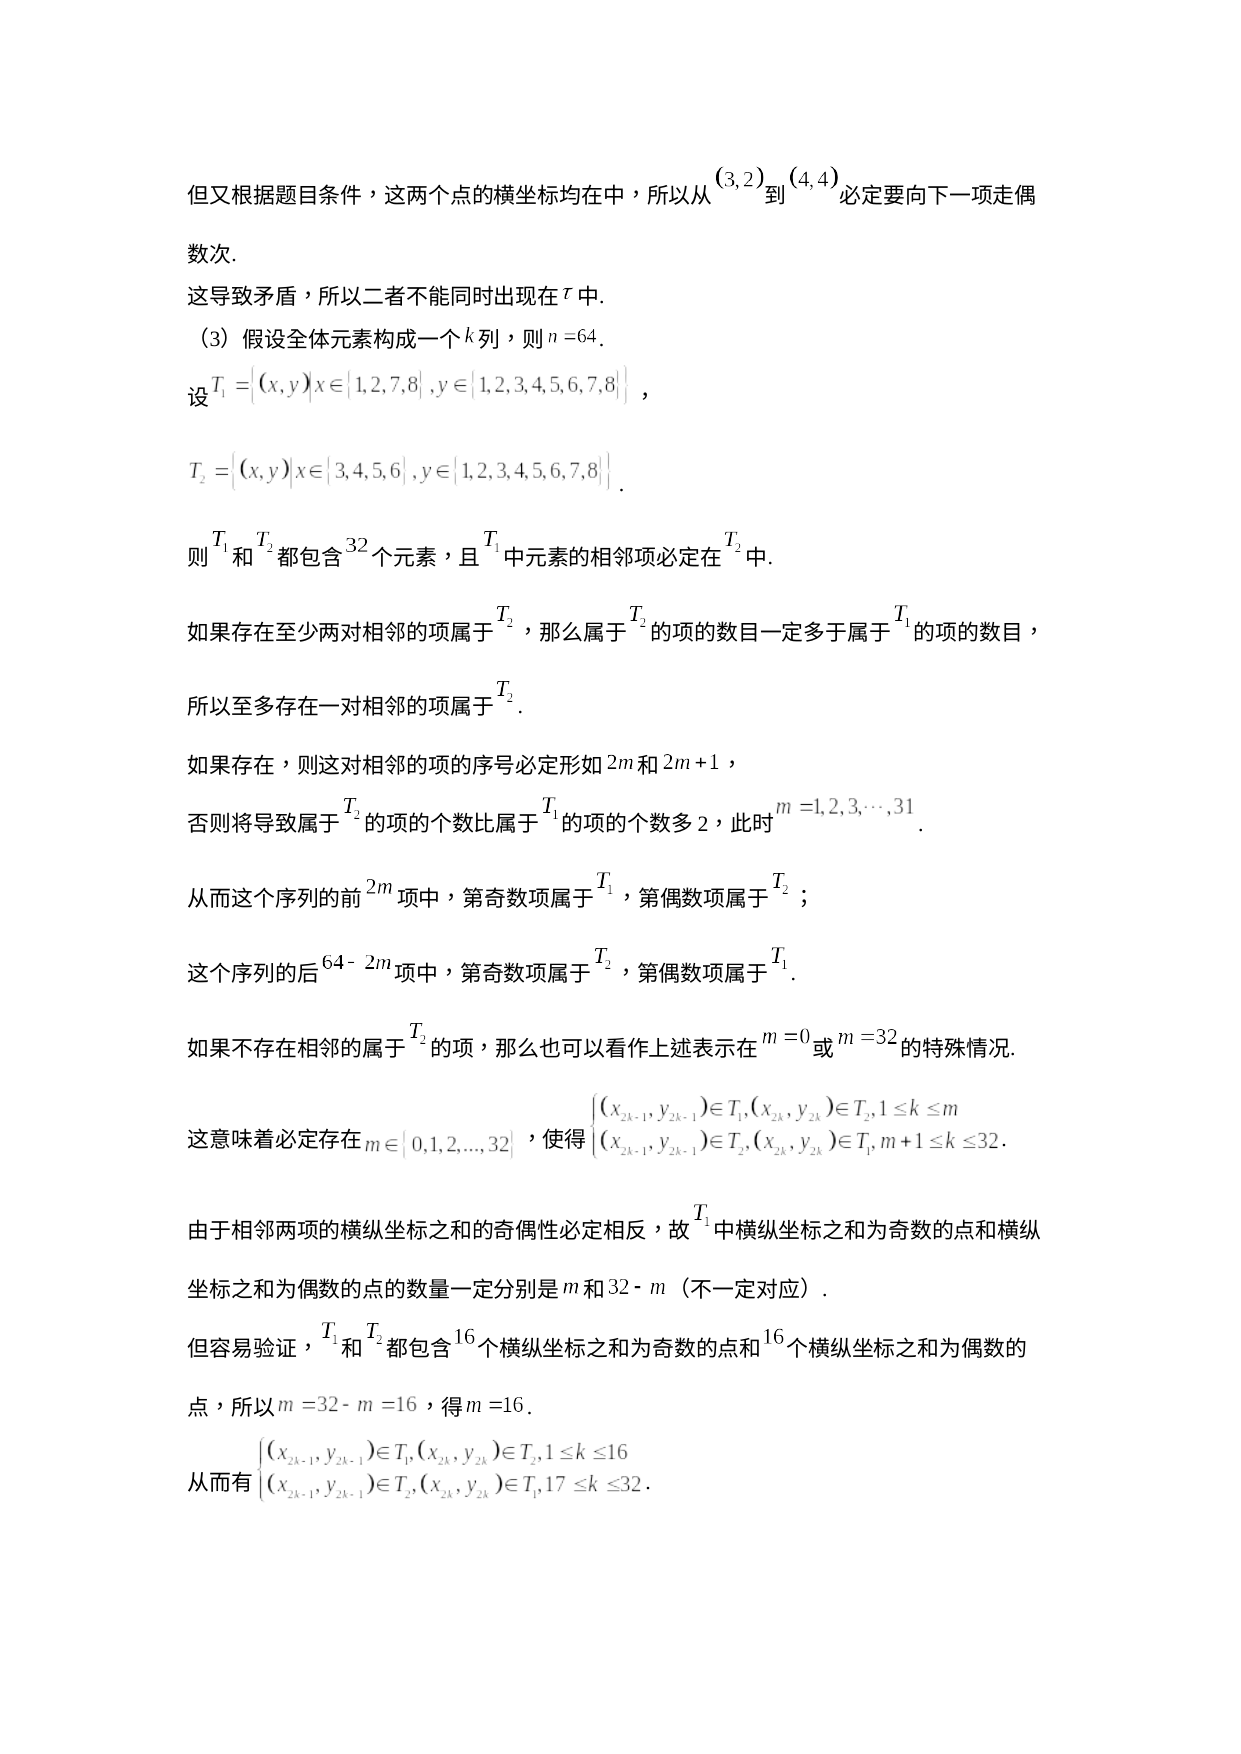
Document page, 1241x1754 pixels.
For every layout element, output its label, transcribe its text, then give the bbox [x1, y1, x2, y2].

text 这导致矛盾，所以二者不能同时出现在中. [187, 280, 1053, 312]
text 这个序列的后项中，第奇数项属于，第偶数项属于. [187, 940, 1053, 1005]
text 从而这个序列的前项中，第奇数项属于，第偶数项属于； [187, 866, 1053, 931]
text （3）假设全体元素构成一个列，则. [187, 322, 1053, 355]
text 这意味着必定存在，使得. [187, 1090, 1053, 1187]
text 如果不存在相邻的属于的项，那么也可以看作上述表示在或的特殊情况. [187, 1015, 1053, 1080]
text 但容易验证，和都包含个横纵坐标之和为奇数的点和个横纵坐标之和为偶数的点，所以，得. [187, 1315, 1053, 1423]
text 所以至多存在一对相邻的项属于. [187, 674, 1053, 739]
text 由于相邻两项的横纵坐标之和的奇偶性必定相反，故中横纵坐标之和为奇数的点和横纵坐标之和为偶数的点的数量一定分别是和（不一定对应）. [187, 1197, 1053, 1305]
text 如果存在，则这对相邻的项的序号必定形如和， [187, 748, 1053, 781]
text 但又根据题目条件，这两个点的横坐标均在中，所以从到必定要向下一项走偶数次. [187, 162, 1053, 270]
text 设，. [187, 364, 1053, 516]
text 如果存在至少两对相邻的项属于，那么属于的项的数目一定多于属于的项的数目， [187, 599, 1053, 664]
text 否则将导致属于的项的个数比属于的项的个数多2，此时. [187, 791, 1053, 856]
text 则和都包含个元素，且中元素的相邻项必定在中. [187, 524, 1053, 589]
text 从而有. [187, 1433, 1053, 1531]
